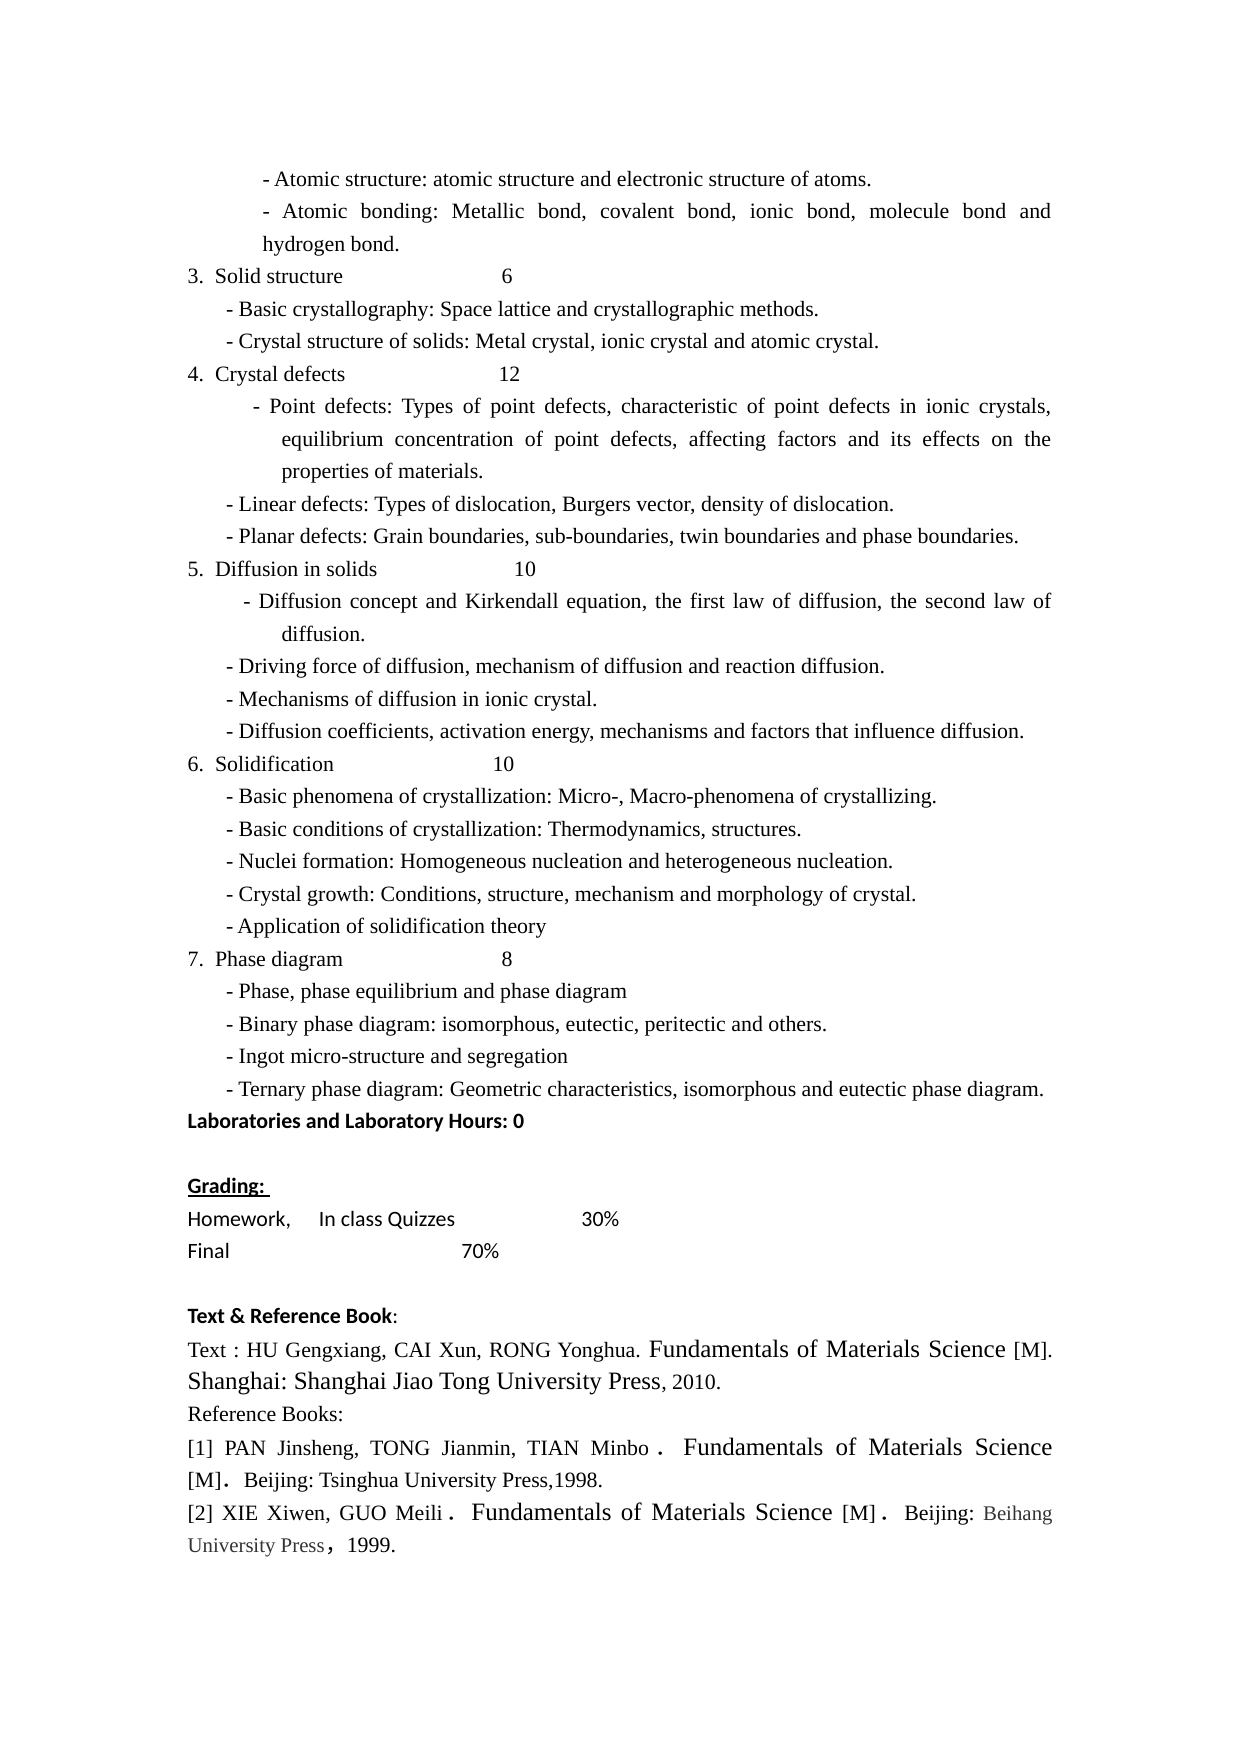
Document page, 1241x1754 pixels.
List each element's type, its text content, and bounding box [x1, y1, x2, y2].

text - Phase, phase equilibrium and phase diagram [187, 974, 1053, 1007]
list Phase diagram 8 [187, 942, 1053, 974]
text Final 70% [187, 1234, 1053, 1267]
text - Nuclei formation: Homogeneous nucleation and heterogeneous nucleation. [187, 844, 1053, 877]
text - Planar defects: Grain boundaries, sub-boundaries, twin boundaries and phase boundaries. [187, 519, 1053, 552]
text - Binary phase diagram: isomorphous, eutectic, peritectic and others. [187, 1007, 1053, 1039]
text - Linear defects: Types of dislocation, Burgers vector, density of dislocation. [187, 487, 1053, 519]
text [2] XIE Xiwen, GUO Meili．Fundamentals of Materials Science [M]．Beijing: Beihang University Press，1999. [187, 1494, 1053, 1559]
text 3. Solid structure 6 [187, 259, 1053, 292]
text - Atomic bonding: Metallic bond, covalent bond, ionic bond, molecule bond and hydrogen bond. [262, 194, 1053, 259]
text - Driving force of diffusion, mechanism of diffusion and reaction diffusion. [187, 649, 1053, 682]
text - Diffusion coefficients, activation energy, mechanisms and factors that influence diffusion. [187, 714, 1053, 747]
text Text : HU Gengxiang, CAI Xun, RONG Yonghua. Fundamentals of Materials Science [M]. Shanghai: Shanghai Jiao Tong University Press, 2010. [187, 1332, 1053, 1397]
text - Crystal growth: Conditions, structure, mechanism and morphology of crystal. [187, 877, 1053, 909]
text - Ingot micro-structure and segregation [187, 1039, 1053, 1072]
text [1] PAN Jinsheng, TONG Jianmin, TIAN Minbo．Fundamentals of Materials Science [M]．Beijing: Tsinghua University Press,1998. [187, 1429, 1053, 1494]
list Solidification 10 [187, 747, 1053, 779]
text - Crystal structure of solids: Metal crystal, ionic crystal and atomic crystal. [187, 324, 1053, 357]
text Text & Reference Book: [187, 1299, 1053, 1332]
text - Basic phenomena of crystallization: Micro-, Macro-phenomena of crystallizing. [187, 779, 1053, 812]
text Grading: [187, 1169, 1053, 1202]
text - Basic crystallography: Space lattice and crystallographic methods. [187, 292, 1053, 324]
text Homework, In class Quizzes 30% [187, 1202, 1053, 1234]
text Laboratories and Laboratory Hours: 0 [187, 1104, 1053, 1137]
text - Atomic structure: atomic structure and electronic structure of atoms. [262, 162, 1053, 194]
list Crystal defects 12 [187, 357, 1053, 389]
text - Application of solidification theory [187, 909, 1053, 942]
text Reference Books: [187, 1397, 1053, 1429]
text - Point defects: Types of point defects, characteristic of point defects in ionic crystals, equilibrium concentration of point defects, affecting factors and its effects on the properties of materials. [187, 389, 1053, 487]
text - Basic conditions of crystallization: Thermodynamics, structures. [187, 812, 1053, 844]
text - Ternary phase diagram: Geometric characteristics, isomorphous and eutectic phase diagram. [187, 1072, 1053, 1104]
text - Mechanisms of diffusion in ionic crystal. [187, 682, 1053, 714]
text - Diffusion concept and Kirkendall equation, the first law of diffusion, the second law of diffusion. [187, 584, 1053, 649]
list Diffusion in solids 10 [187, 552, 1053, 584]
